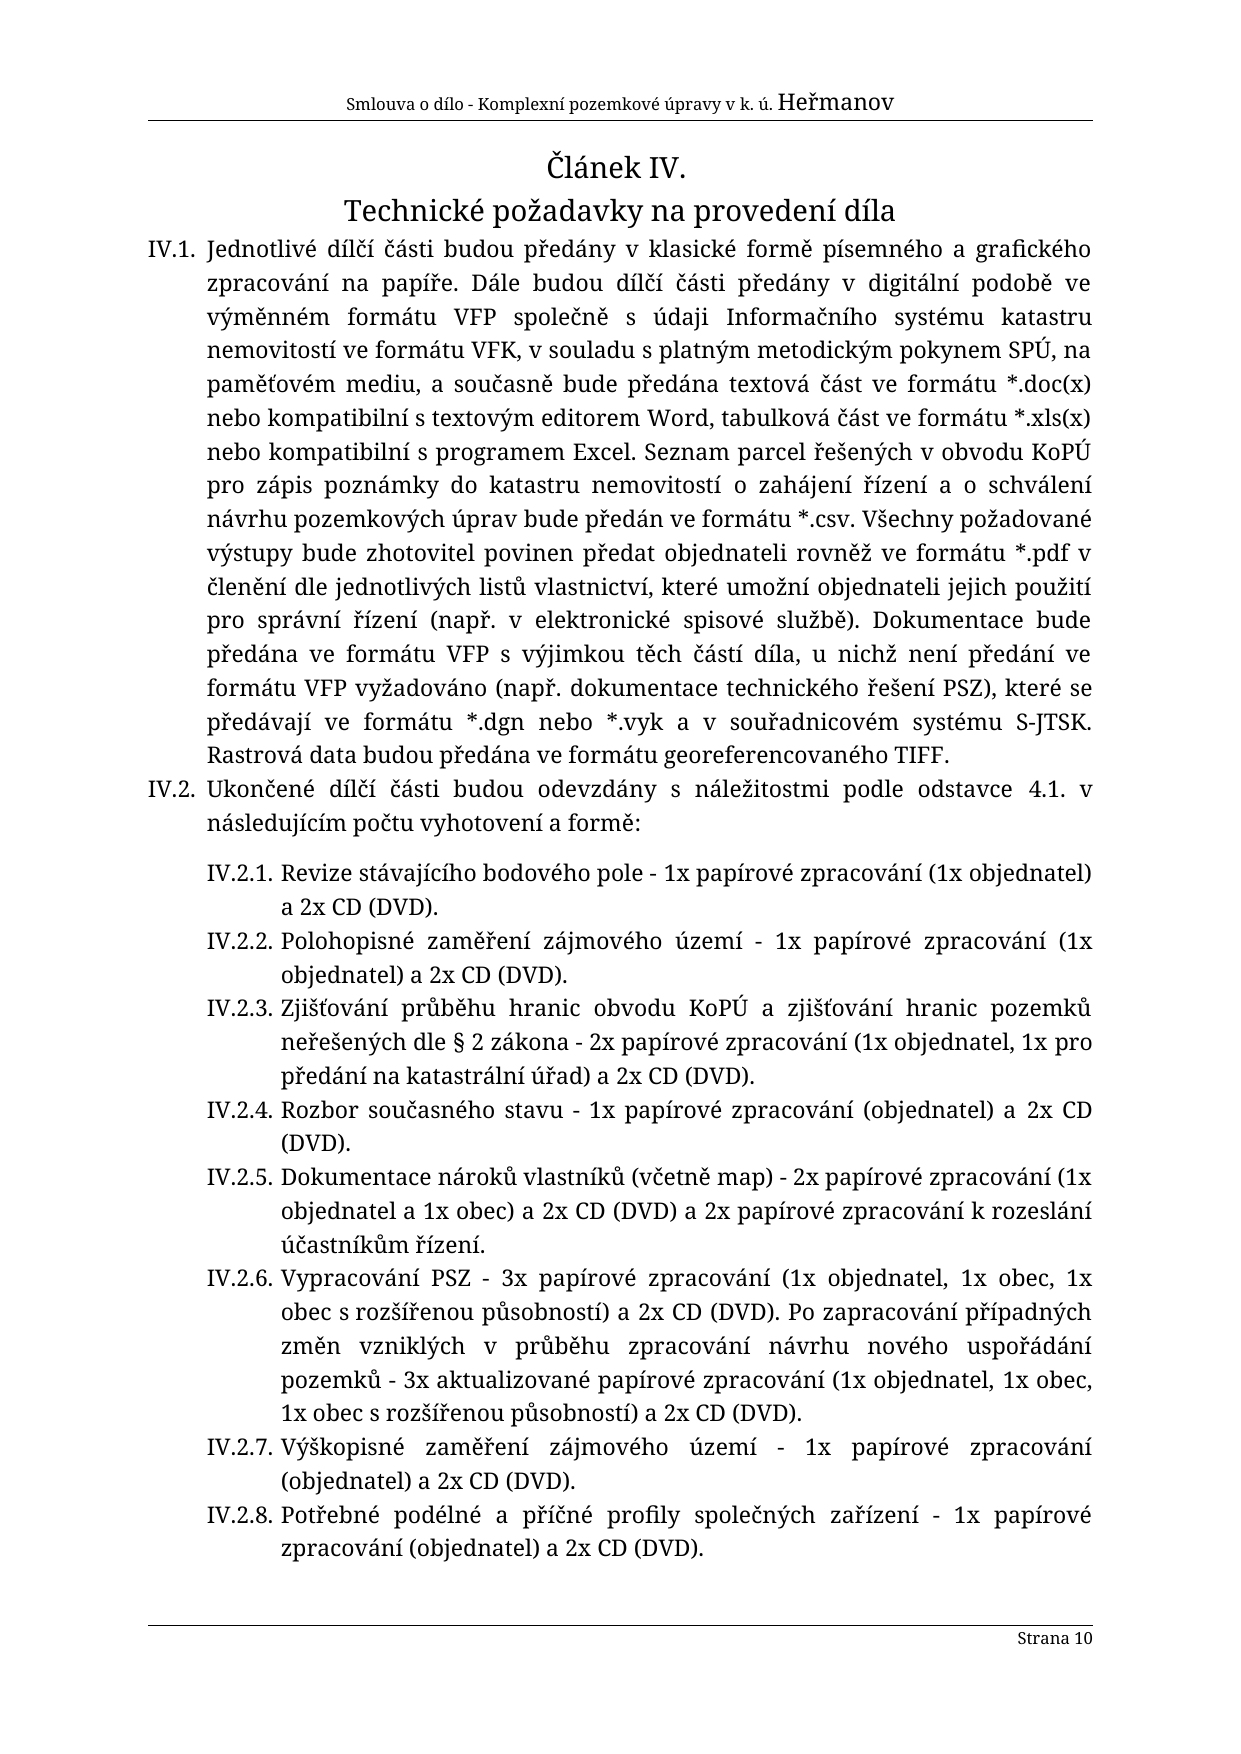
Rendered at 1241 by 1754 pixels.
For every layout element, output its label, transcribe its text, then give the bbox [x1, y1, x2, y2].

text Dokumentace nároků vlastníků (včetně map) - 2x papírové zpracování (1x objednatel a 1x obec) a 2x CD (DVD) a 2x papírové zpracování k rozeslání účastníkům řízení. [207, 1161, 1093, 1260]
text Výškopisné zaměření zájmového území - 1x papírové zpracování (objednatel) a 2x CD (DVD). [207, 1431, 1093, 1496]
text Rozbor současného stavu - 1x papírové zpracování (objednatel) a 2x CD (DVD). [207, 1094, 1093, 1159]
list Ukončené dílčí části budou odevzdány s náležitostmi podle odstavce 4.1. v následujícím počtu vyhotovení a formě: [148, 773, 1093, 838]
list Jednotlivé dílčí části budou předány v klasické formě písemného a grafického zpracování na papíře. Dále budou dílčí části předány v digitální podobě ve výměnném formátu VFP společně s údaji Informačního systému katastru nemovitostí ve formátu VFK, v souladu s platným metodickým pokynem SPÚ, na paměťovém mediu, a současně bude předána textová část ve formátu *.doc(x) nebo kompatibilní s textovým editorem Word, tabulková část ve formátu *.xls(x) nebo kompatibilní s programem Excel. Seznam parcel řešených v obvodu KoPÚ pro zápis poznámky do katastru nemovitostí o zahájení řízení a o schválení návrhu pozemkových úprav bude předán ve formátu *.csv. Všechny požadované výstupy bude zhotovitel povinen předat objednateli rovněž ve formátu *.pdf v členění dle jednotlivých listů vlastnictví, které umožní objednateli jejich použití pro správní řízení (např. v elektronické spisové službě). Dokumentace bude předána ve formátu VFP s výjimkou těch částí díla, u nichž není předání ve formátu VFP vyžadováno (např. dokumentace technického řešení PSZ), které se předávají ve formátu *.dgn nebo *.vyk a v souřadnicovém systému S-JTSK. Rastrová data budou předána ve formátu georeferencovaného TIFF. [148, 233, 1093, 771]
text Potřebné podélné a příčné profily společných zařízení - 1x papírové zpracování (objednatel) a 2x CD (DVD). [207, 1499, 1093, 1564]
text Vypracování PSZ - 3x papírové zpracování (1x objednatel, 1x obec, 1x obec s rozšířenou působností) a 2x CD (DVD). Po zapracování případných změn vzniklých v průběhu zpracování návrhu nového uspořádání pozemků - 3x aktualizované papírové zpracování (1x objednatel, 1x obec, 1x obec s rozšířenou působností) a 2x CD (DVD). [207, 1262, 1093, 1429]
text Polohopisné zaměření zájmového území - 1x papírové zpracování (1x objednatel) a 2x CD (DVD). [207, 925, 1093, 990]
subtitle Technické požadavky na provedení díla [148, 148, 1093, 230]
text Zjišťování průběhu hranic obvodu KoPÚ a zjišťování hranic pozemků neřešených dle § 2 zákona - 2x papírové zpracování (1x objednatel, 1x pro předání na katastrální úřad) a 2x CD (DVD). [207, 992, 1093, 1091]
text Revize stávajícího bodového pole - 1x papírové zpracování (1x objednatel) a 2x CD (DVD). [207, 857, 1093, 922]
